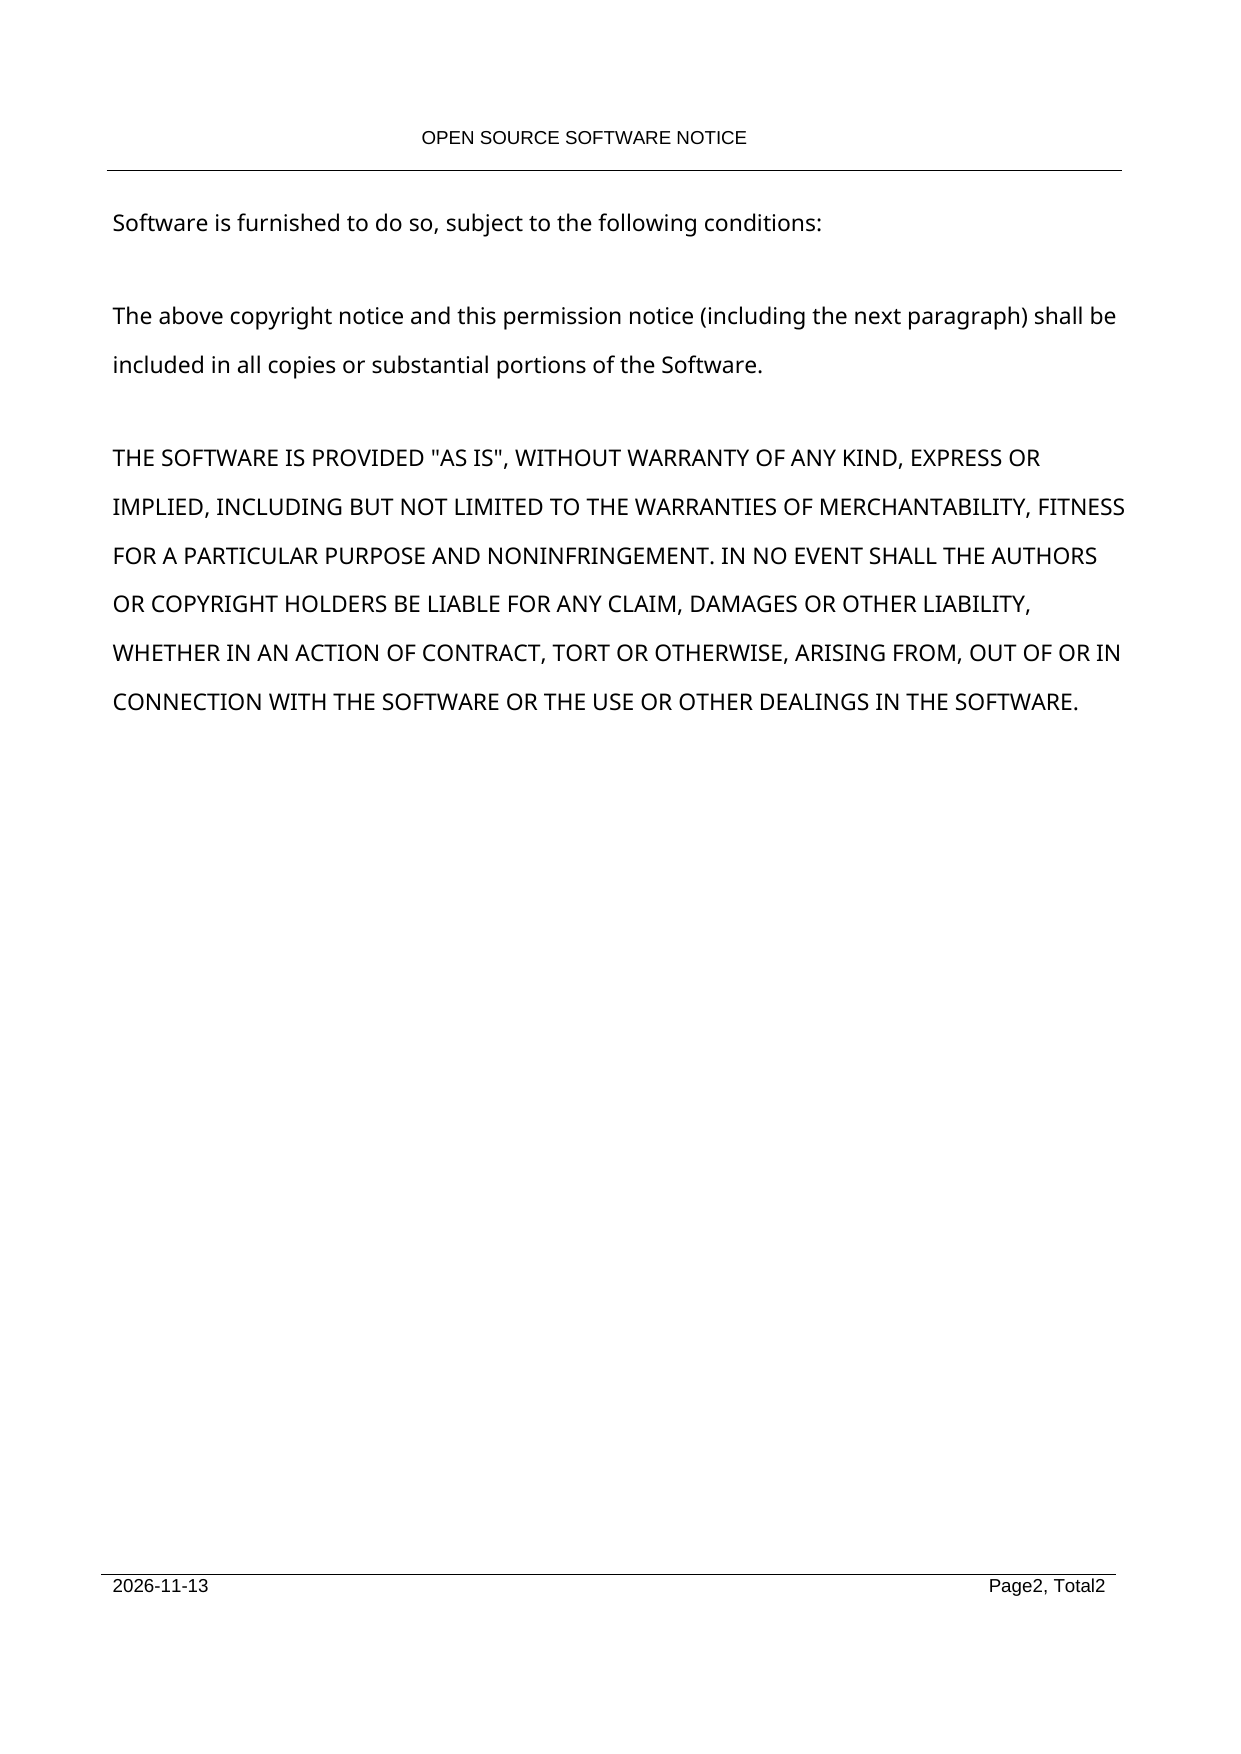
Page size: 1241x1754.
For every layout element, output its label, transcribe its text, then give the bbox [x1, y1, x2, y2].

text THE SOFTWARE IS PROVIDED "AS IS", WITHOUT WARRANTY OF ANY KIND, EXPRESS OR IMPLIED, INCLUDING BUT NOT LIMITED TO THE WARRANTIES OF MERCHANTABILITY, FITNESS FOR A PARTICULAR PURPOSE AND NONINFRINGEMENT. IN NO EVENT SHALL THE AUTHORS OR COPYRIGHT HOLDERS BE LIABLE FOR ANY CLAIM, DAMAGES OR OTHER LIABILITY, WHETHER IN AN ACTION OF CONTRACT, TORT OR OTHERWISE, ARISING FROM, OUT OF OR IN CONNECTION WITH THE SOFTWARE OR THE USE OR OTHER DEALINGS IN THE SOFTWARE. [112, 442, 1128, 718]
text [112, 206, 1128, 239]
text The above copyright notice and this permission notice (including the next paragraph) shall be included in all copies or substantial portions of the Software. [112, 299, 1128, 381]
